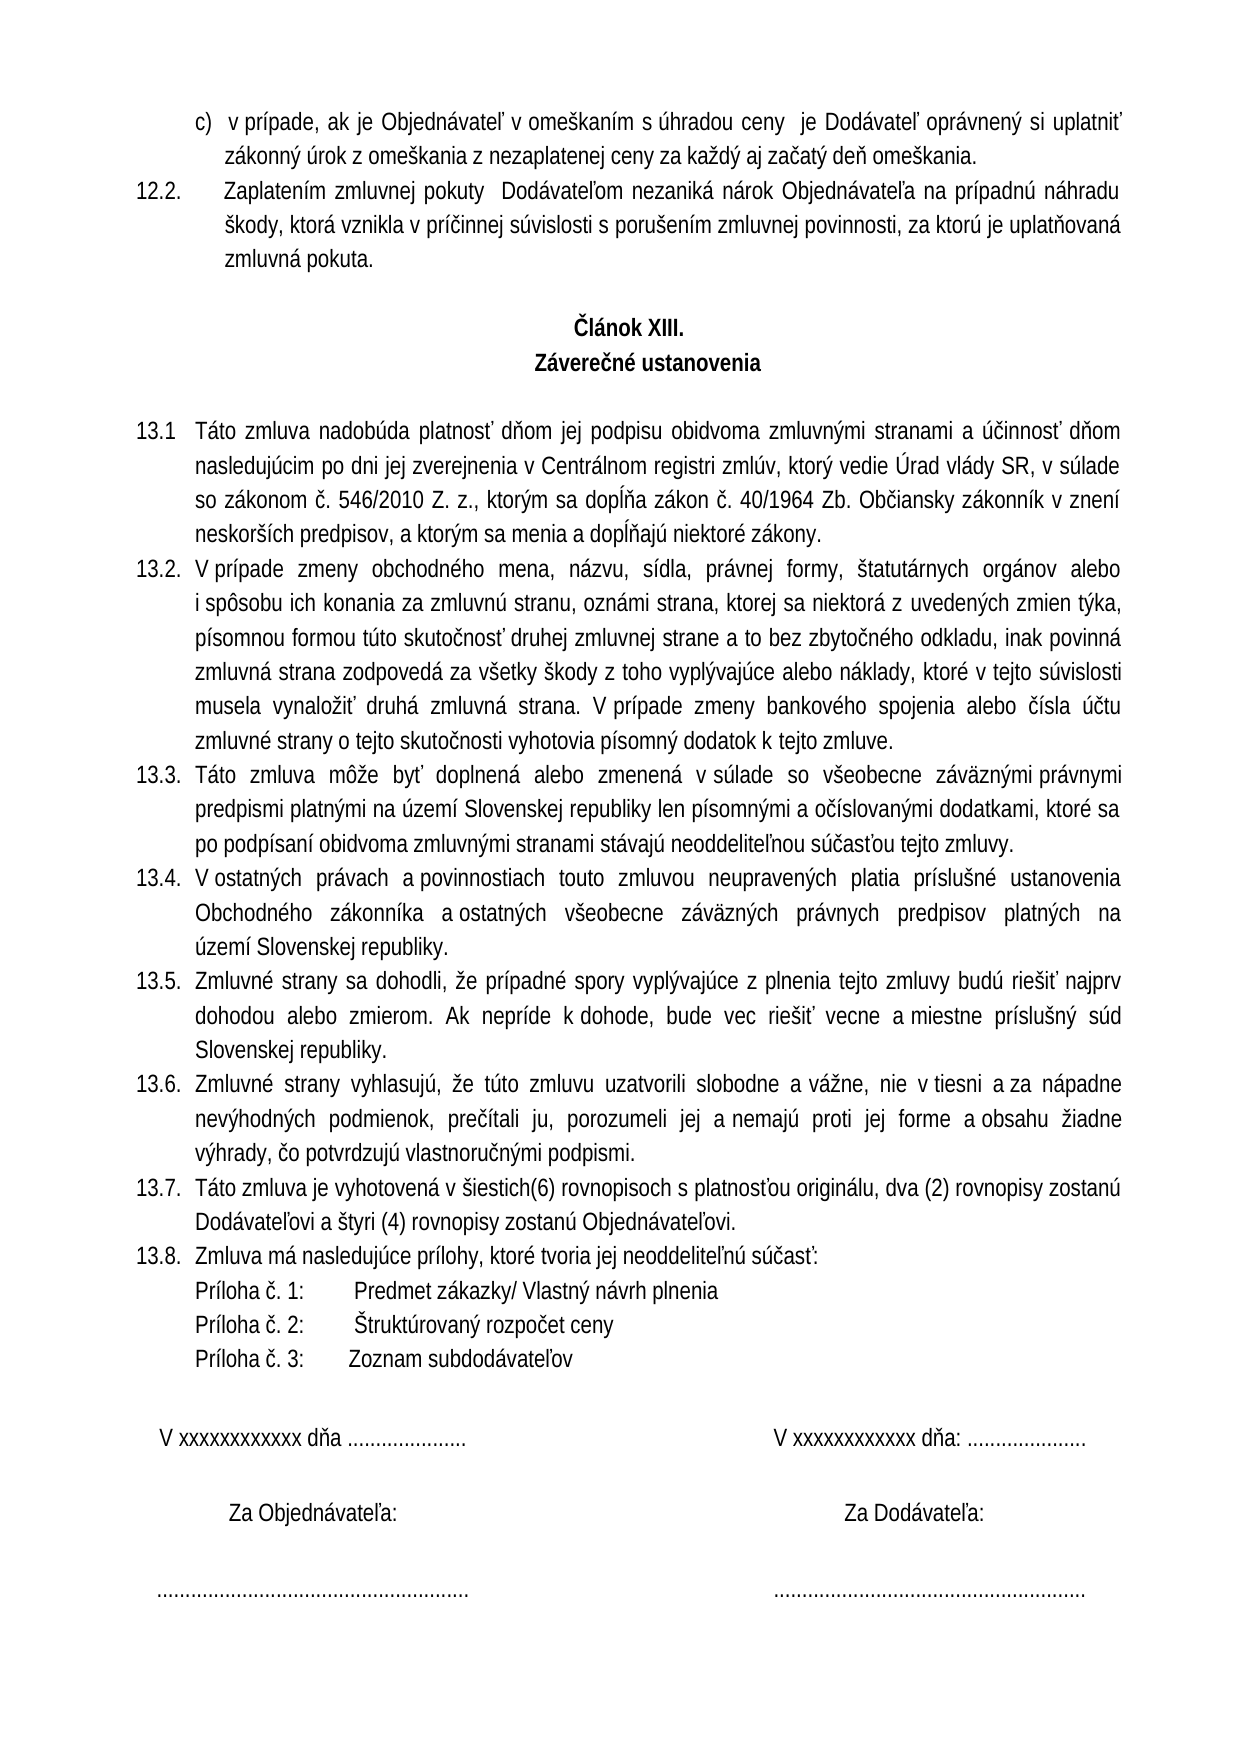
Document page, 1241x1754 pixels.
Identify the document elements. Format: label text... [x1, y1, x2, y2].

list V prípade zmeny obchodného mena, názvu, sídla, právnej formy, štatutárnych orgánov alebo i spôsobu ich konania za zmluvnú stranu, oznámi strana, ktorej sa niektorá z uvedených zmien týka, písomnou formou túto skutočnosť druhej zmluvnej strane a to bez zbytočného odkladu, inak povinná zmluvná strana zodpovedá za všetky škody z toho vyplývajúce alebo náklady, ktoré v tejto súvislosti musela vynaložiť druhá zmluvná strana. V prípade zmeny bankového spojenia alebo čísla účtu zmluvné strany o tejto skutočnosti vyhotovia písomný dodatok k tejto zmluve. [136, 554, 1122, 754]
list Zmluvné strany sa dohodli, že prípadné spory vyplývajúce z plnenia tejto zmluvy budú riešiť najprv dohodou alebo zmierom. Ak nepríde k dohode, bude vec riešiť vecne a miestne príslušný súd Slovenskej republiky. [136, 966, 1122, 1064]
text Za Objednávateľa: Za Dodávateľa: [136, 1498, 1122, 1527]
list 12.2. Zaplatením zmluvnej pokuty Dodávateľom nezaniká nárok Objednávateľa na prípadnú náhradu škody, ktorá vznikla v príčinnej súvislosti s porušením zmluvnej povinnosti, za ktorú je uplatňovaná zmluvná pokuta. [136, 176, 1122, 273]
list Táto zmluva je vyhotovená v šiestich(6) rovnopisoch s platnosťou originálu, dva (2) rovnopisy zostanú Dodávateľovi a štyri (4) rovnopisy zostanú Objednávateľovi. [136, 1173, 1122, 1236]
text V xxxxxxxxxxxx dňa ..................... V xxxxxxxxxxxx dňa: ..................... [136, 1423, 1122, 1451]
text ....................................................... ....................................................... [136, 1574, 1122, 1602]
list V ostatných právach a povinnostiach touto zmluvou neupravených platia príslušné ustanovenia Obchodného zákonníka a ostatných všeobecne záväzných právnych predpisov platných na území Slovenskej republiky. [136, 863, 1122, 961]
list Táto zmluva nadobúda platnosť dňom jej podpisu obidvoma zmluvnými stranami a účinnosť dňom nasledujúcim po dni jej zverejnenia v Centrálnom registri zmlúv, ktorý vedie Úrad vlády SR, v súlade so zákonom č. 546/2010 Z. z., ktorým sa dopĺňa zákon č. 40/1964 Zb. Občiansky zákonník v znení neskorších predpisov, a ktorým sa menia a dopĺňajú niektoré zákony. [136, 416, 1122, 548]
text Článok XIII. [136, 313, 1122, 342]
text Záverečné ustanovenia [173, 348, 1122, 376]
list Zmluva má nasledujúce prílohy, ktoré tvoria jej neoddeliteľnú súčasť: [136, 1241, 1122, 1270]
list Príloha č. 1: Predmet zákazky/ Vlastný návrh plnenia [195, 1276, 1122, 1304]
list Táto zmluva môže byť doplnená alebo zmenená v súlade so všeobecne záväznými právnymi predpismi platnými na území Slovenskej republiky len písomnými a očíslovanými dodatkami, ktoré sa po podpísaní obidvoma zmluvnými stranami stávajú neoddeliteľnou súčasťou tejto zmluvy. [136, 760, 1122, 857]
list Príloha č. 3: Zoznam subdodávateľov [195, 1344, 1122, 1373]
list Zmluvné strany vyhlasujú, že túto zmluvu uzatvorili slobodne a vážne, nie v tiesni a za nápadne nevýhodných podmienok, prečítali ju, porozumeli jej a nemajú proti jej forme a obsahu žiadne výhrady, čo potvrdzujú vlastnoručnými podpismi. [136, 1069, 1122, 1167]
list Príloha č. 2: Štruktúrovaný rozpočet ceny [195, 1310, 1122, 1339]
list c) v prípade, ak je Objednávateľ v omeškaním s úhradou ceny je Dodávateľ oprávnený si uplatniť zákonný úrok z omeškania z nezaplatenej ceny za každý aj začatý deň omeškania. [195, 107, 1122, 170]
